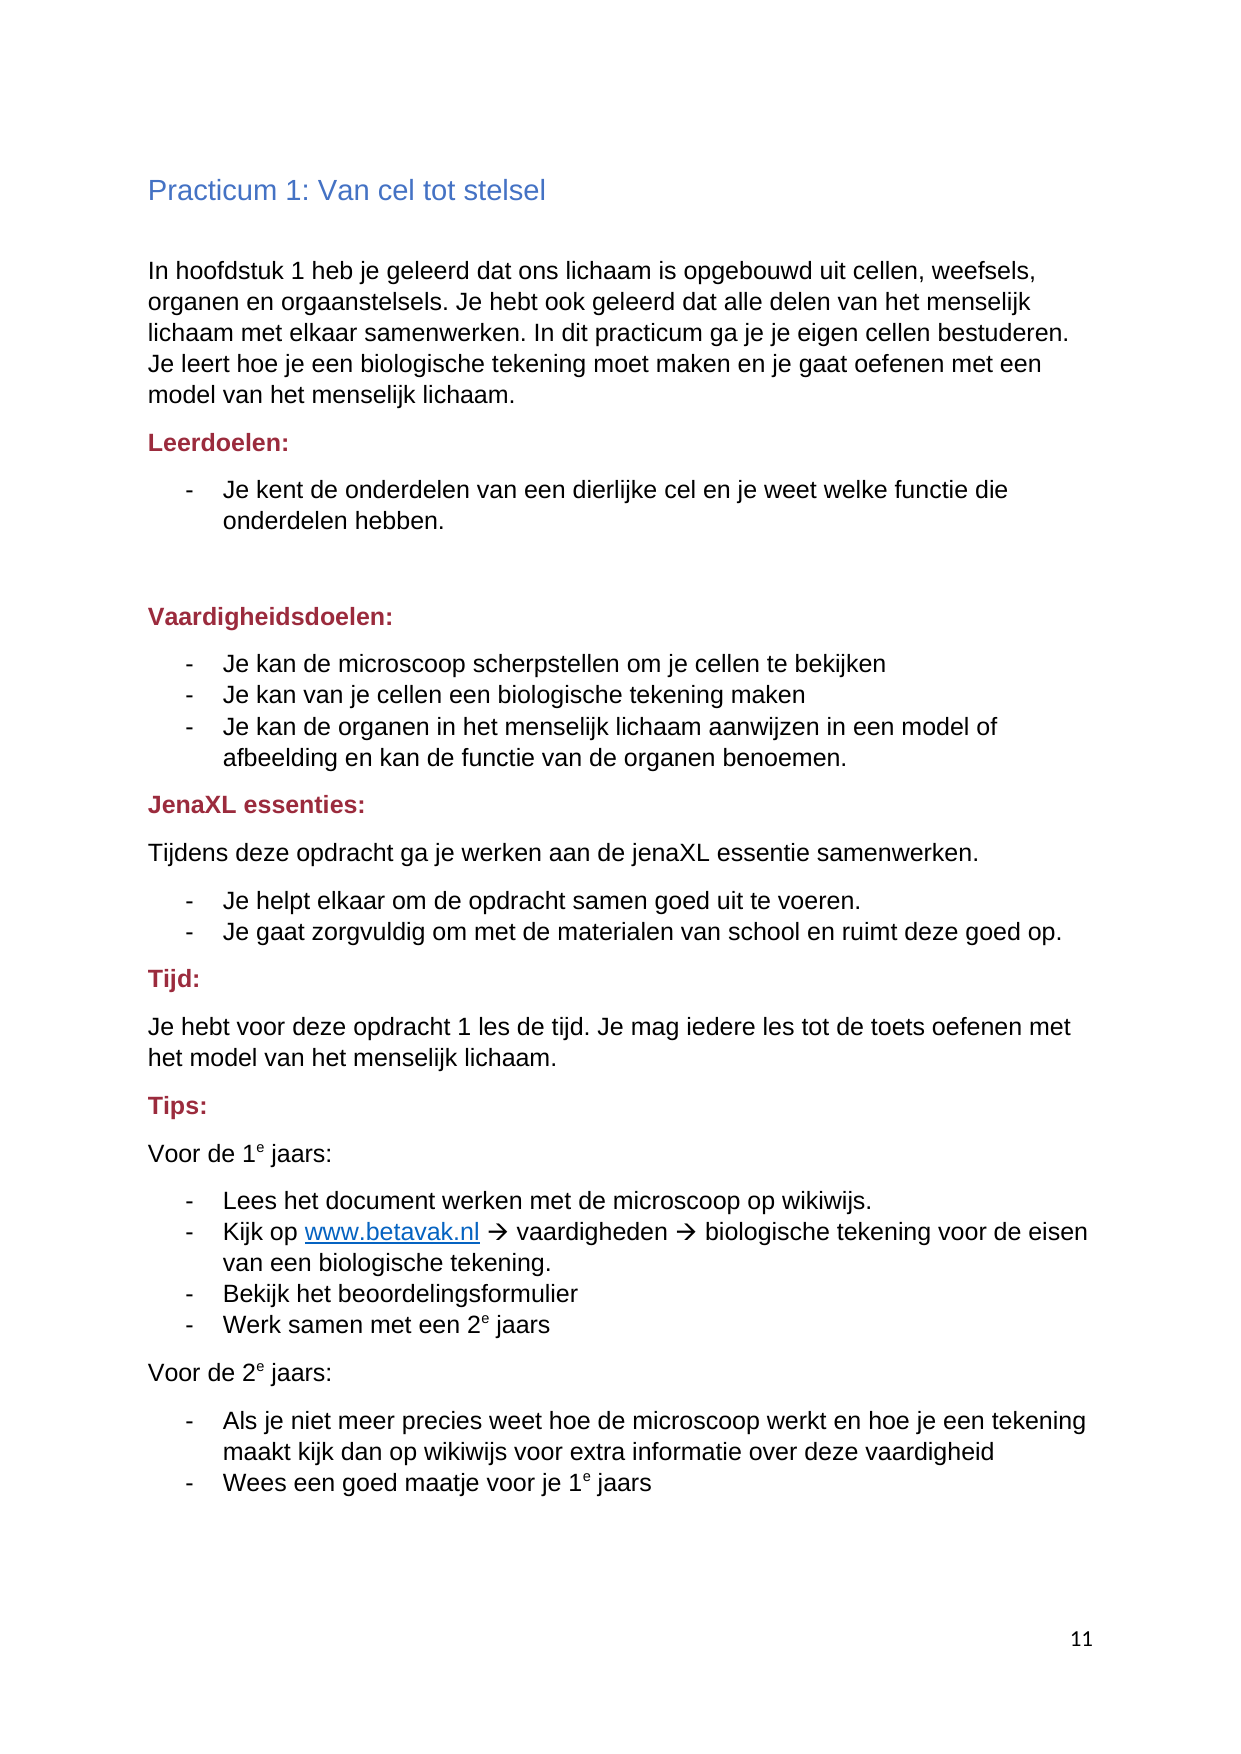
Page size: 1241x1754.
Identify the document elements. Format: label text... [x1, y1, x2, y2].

list Bekijk het beoordelingsformulier [185, 1279, 1093, 1308]
text Voor de 1e jaars: [148, 1138, 1093, 1167]
text Leerdoelen: [148, 427, 1093, 456]
subtitle Practicum 1: Van cel tot stelsel [148, 173, 1093, 206]
list Je gaat zorgvuldig om met de materialen van school en ruimt deze goed op. [185, 917, 1093, 945]
text Tips: [148, 1091, 1093, 1119]
list Wees een goed maatje voor je 1e jaars [185, 1468, 1093, 1497]
list Lees het document werken met de microscoop op wikiwijs. [185, 1186, 1093, 1215]
list Je kan van je cellen een biologische tekening maken [185, 680, 1093, 709]
list Je kan de microscoop scherpstellen om je cellen te bekijken [185, 649, 1093, 678]
text In hoofdstuk 1 heb je geleerd dat ons lichaam is opgebouwd uit cellen, weefsels, organen en orgaanstelsels. Je hebt ook geleerd dat alle delen van het menselijk lichaam met elkaar samenwerken. In dit practicum ga je je eigen cellen bestuderen. Je leert hoe je een biologische tekening moet maken en je gaat oefenen met een model van het menselijk lichaam. [148, 256, 1093, 408]
text Voor de 2e jaars: [148, 1358, 1093, 1387]
text JenaXL essenties: [148, 790, 1093, 819]
list Werk samen met een 2e jaars [185, 1310, 1093, 1339]
list Je kan de organen in het menselijk lichaam aanwijzen in een model of afbeelding en kan de functie van de organen benoemen. [185, 711, 1093, 771]
list Je helpt elkaar om de opdracht samen goed uit te voeren. [185, 886, 1093, 914]
text Je hebt voor deze opdracht 1 les de tijd. Je mag iedere les tot de toets oefenen met het model van het menselijk lichaam. [148, 1012, 1093, 1072]
text Vaardigheidsdoelen: [148, 602, 1093, 630]
list Als je niet meer precies weet hoe de microscoop werkt en hoe je een tekening maakt kijk dan op wikiwijs voor extra informatie over deze vaardigheid [185, 1406, 1093, 1466]
text Tijd: [148, 964, 1093, 993]
list Kijk op www.betavak.nl vaardigheden biologische tekening voor de eisen van een biologische tekening. [185, 1217, 1093, 1277]
list Je kent de onderdelen van een dierlijke cel en je weet welke functie die onderdelen hebben. [185, 475, 1093, 535]
text Tijdens deze opdracht ga je werken aan de jenaXL essentie samenwerken. [148, 838, 1093, 867]
